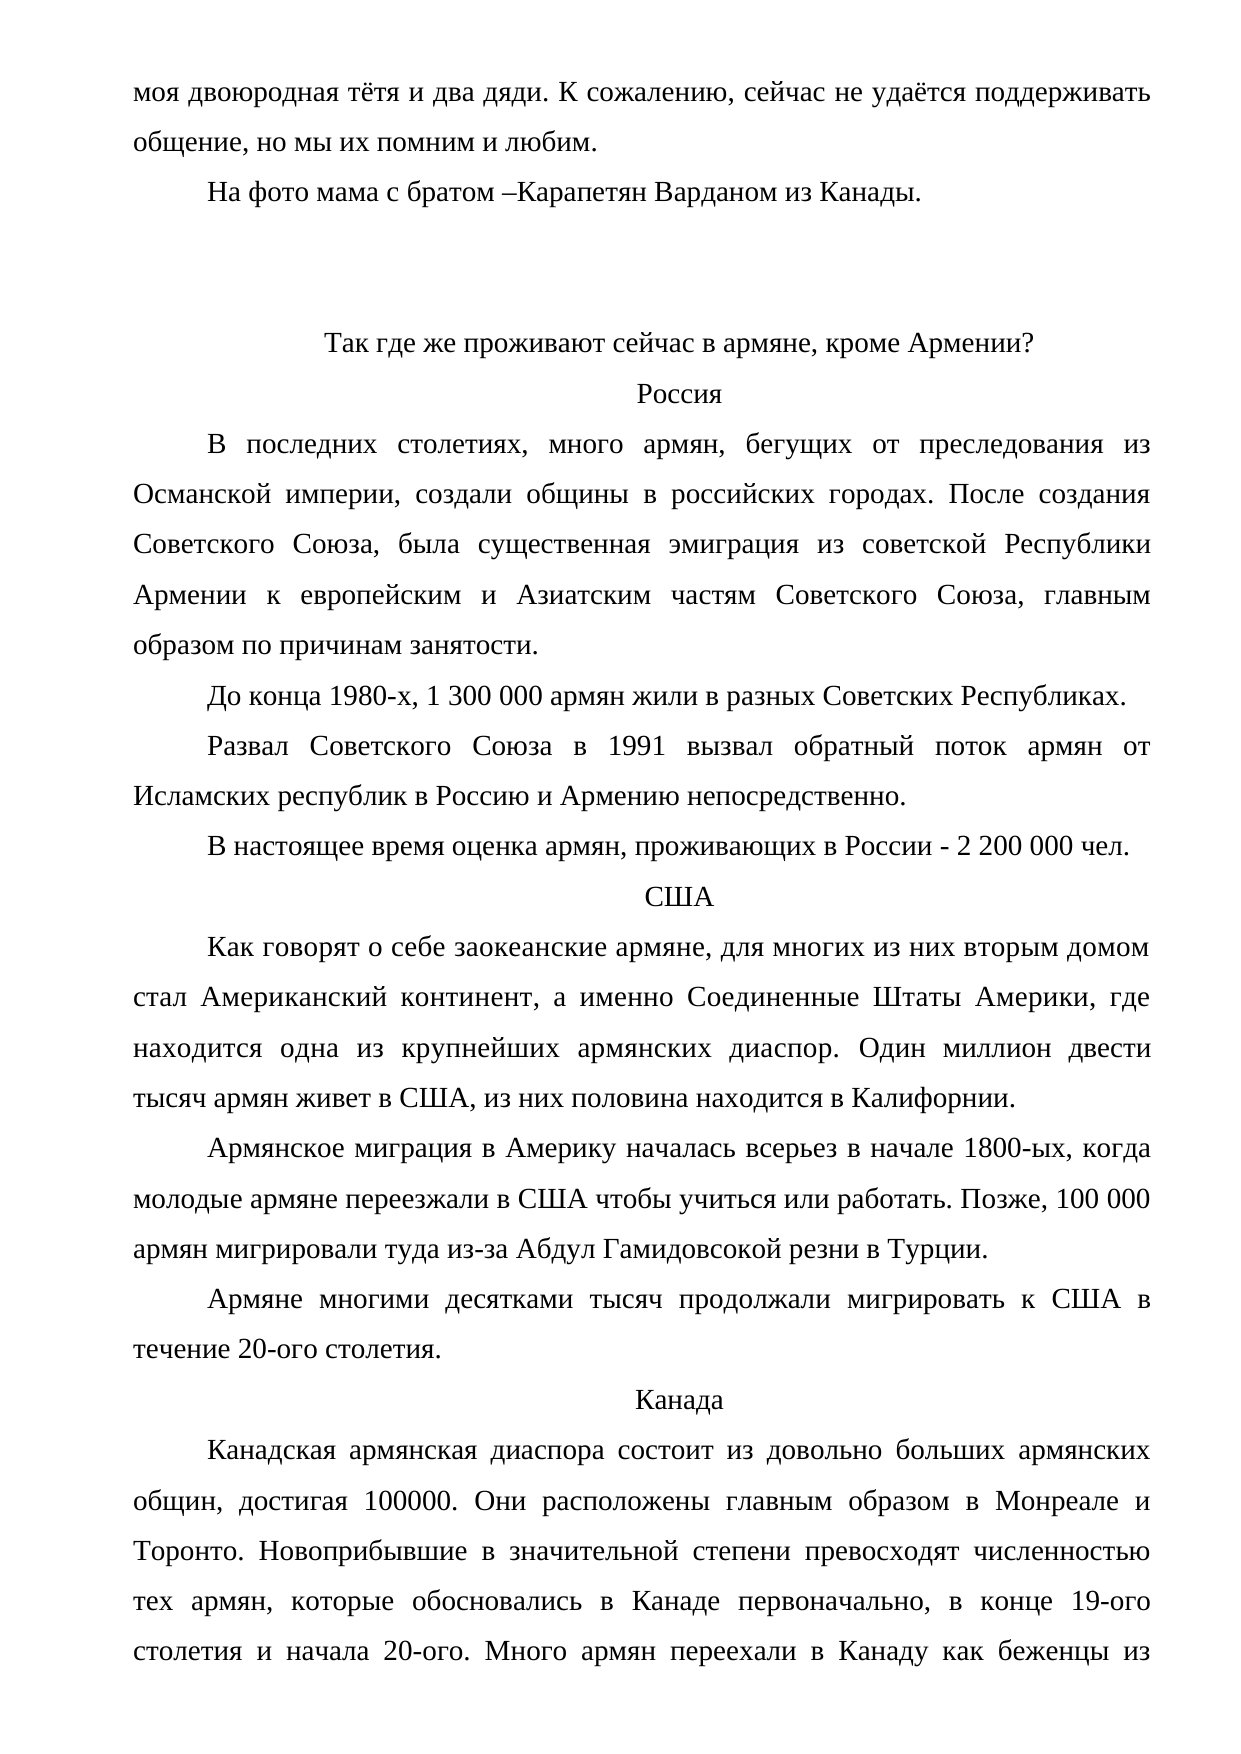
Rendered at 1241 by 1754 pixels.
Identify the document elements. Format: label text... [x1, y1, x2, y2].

text В последних столетиях, много армян, бегущих от преследования из Османской империи, создали общины в российских городах. После создания Советского Союза, была существенная эмиграция из советской Республики Армении к европейским и Азиатским частям Советского Союза, главным образом по причинам занятости. [133, 426, 1152, 661]
text Развал Советского Союза в 1991 вызвал обратный поток армян от Исламских республик в Россию и Армению непосредственно. [133, 728, 1152, 812]
text В настоящее время оценка армян, проживающих в России - 2 200 000 чел. [133, 828, 1152, 862]
text На фото мама с братом –Карапетян Варданом из Канады. [133, 174, 1152, 208]
text США [133, 879, 1152, 912]
text Армянское миграция в Америку началась всерьез в начале 1800-ых, когда молодые армяне переезжали в США чтобы учиться или работать. Позже, 100 000 армян мигрировали туда из-за Абдул Гамидовсокой резни в Турции. [133, 1130, 1152, 1264]
text Так где же проживают сейчас в армяне, кроме Армении? [133, 325, 1152, 359]
text Россия [133, 376, 1152, 409]
text Как говорят о себе заокеанские армяне, для многих из них вторым домом стал Американский континент, а именно Соединенные Штаты Америки, где находится одна из крупнейших армянских диаспор. Один миллион двести тысяч армян живет в США, из них половина находится в Калифорнии. [133, 929, 1152, 1114]
text Канада [133, 1382, 1152, 1416]
text Армяне многими десятками тысяч продолжали мигрировать к США в течение 20-ого столетия. [133, 1281, 1152, 1365]
text До конца 1980-х, 1 300 000 армян жили в разных Советских Республиках. [133, 678, 1152, 711]
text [133, 1432, 1152, 1667]
